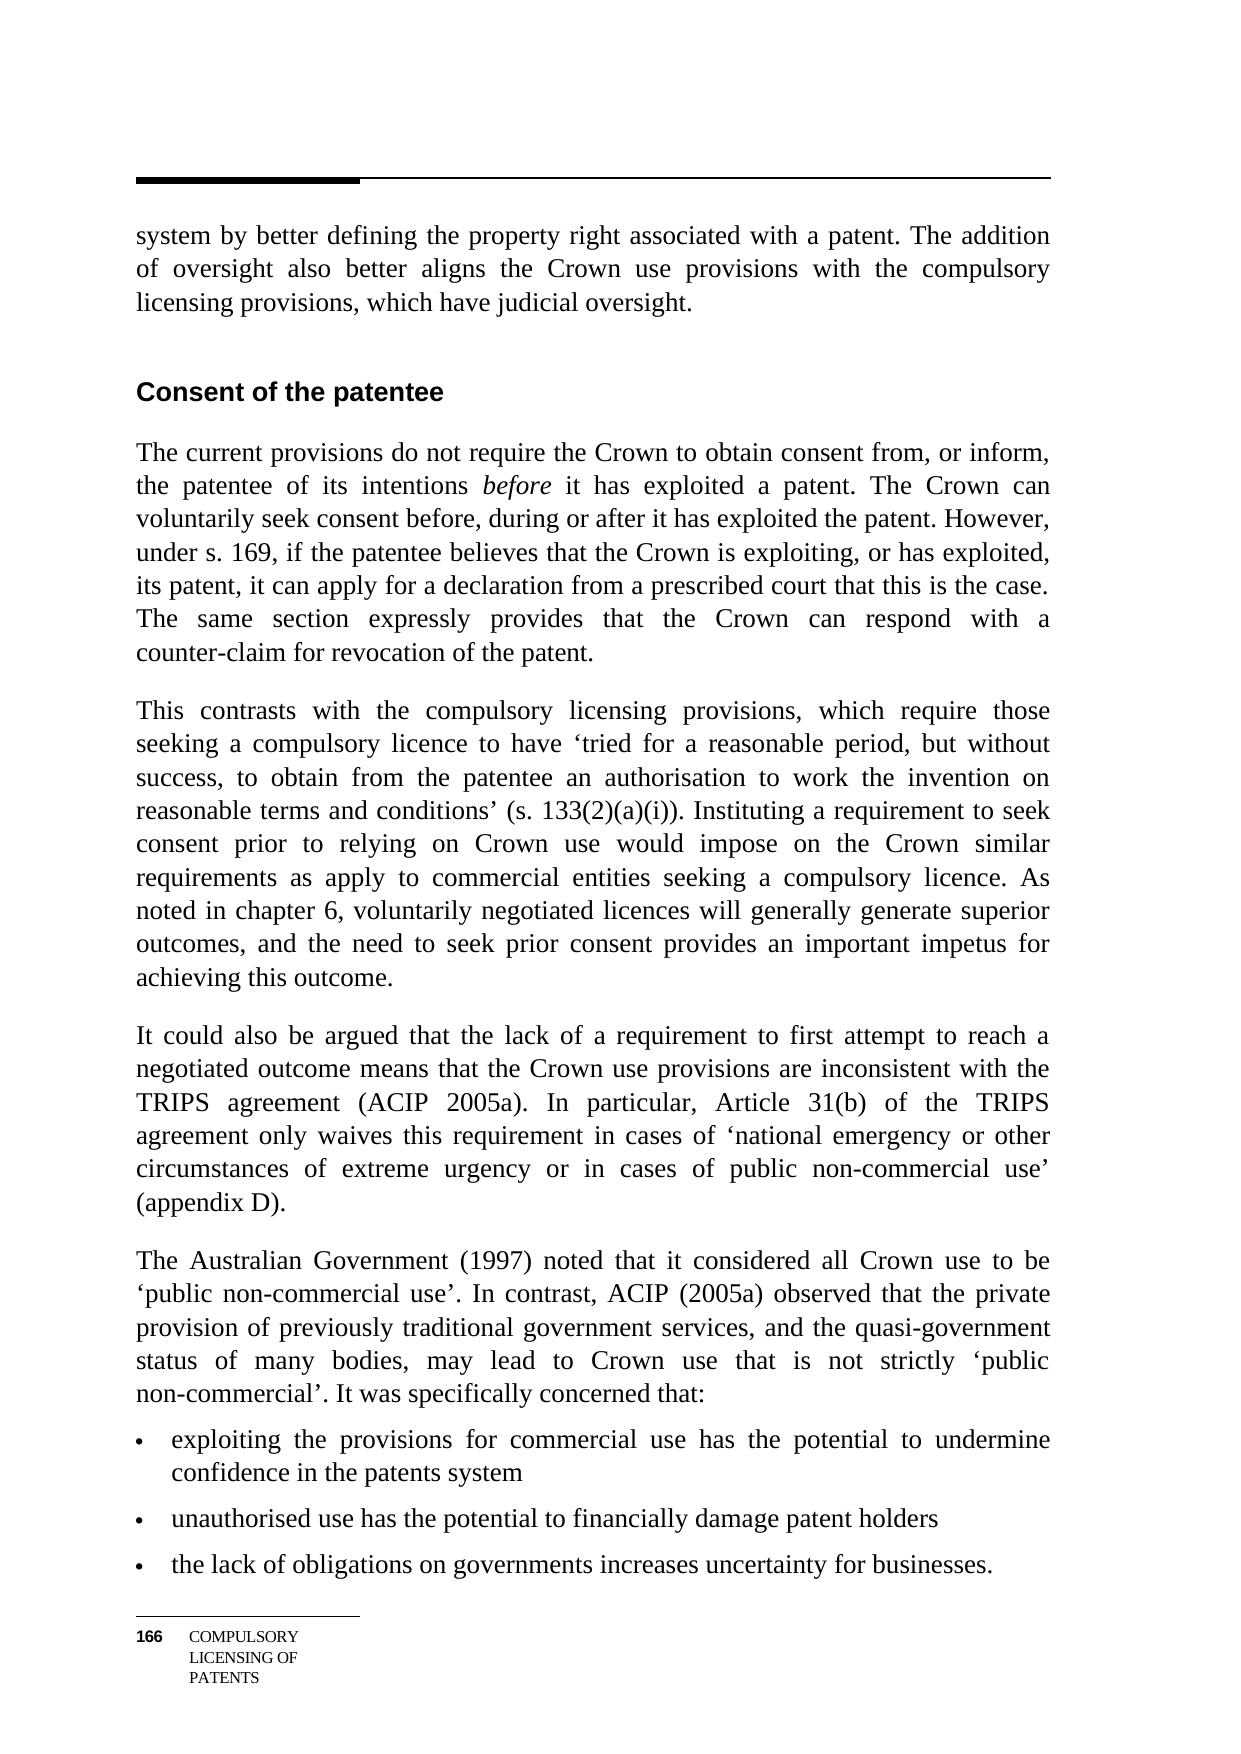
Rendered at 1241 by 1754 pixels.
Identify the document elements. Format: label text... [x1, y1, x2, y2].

text This contrasts with the compulsory licensing provisions, which require those seeking a compulsory licence to have ‘tried for a reasonable period, but without success, to obtain from the patentee an authorisation to work the invention on reasonable terms and conditions’ (s. 133(2)(a)(i)). Instituting a requirement to seek consent prior to relying on Crown use would impose on the Crown similar requirements as apply to commercial entities seeking a compulsory licence. As noted in chapter 6, voluntarily negotiated licences will generally generate superior outcomes, and the need to seek prior consent provides an important impetus for achieving this outcome. [136, 692, 1051, 992]
text The Australian Government (1997) noted that it considered all Crown use to be ‘public non-commercial use’. In contrast, ACIP (2005a) observed that the private provision of previously traditional government services, and the quasi-government status of many bodies, may lead to Crown use that is not strictly ‘public non-commercial’. It was specifically concerned that: [136, 1242, 1051, 1408]
subtitle Consent of the patentee [136, 375, 1051, 408]
text The current provisions do not require the Crown to obtain consent from, or inform, the patentee of its intentions before it has exploited a patent. The Crown can voluntarily seek consent before, during or after it has exploited the patent. However, under s. 169, if the patentee believes that the Crown is exploiting, or has exploited, its patent, it can apply for a declaration from a prescribed court that this is the case. The same section expressly provides that the Crown can respond with a counter-claim for revocation of the patent. [136, 433, 1051, 667]
text It could also be argued that the lack of a requirement to first attempt to reach a negotiated outcome means that the Crown use provisions are inconsistent with the TRIPS agreement (ACIP 2005a). In particular, Article 31(b) of the TRIPS agreement only waives this requirement in cases of ‘national emergency or other circumstances of extreme urgency or in cases of public non-commercial use’ (appendix D). [136, 1017, 1051, 1217]
list unauthorised use has the potential to financially damage patent holders [136, 1500, 1051, 1533]
list the lack of obligations on governments increases uncertainty for businesses. [136, 1546, 1051, 1579]
list exploiting the provisions for commercial use has the potential to undermine confidence in the patents system [136, 1421, 1051, 1488]
